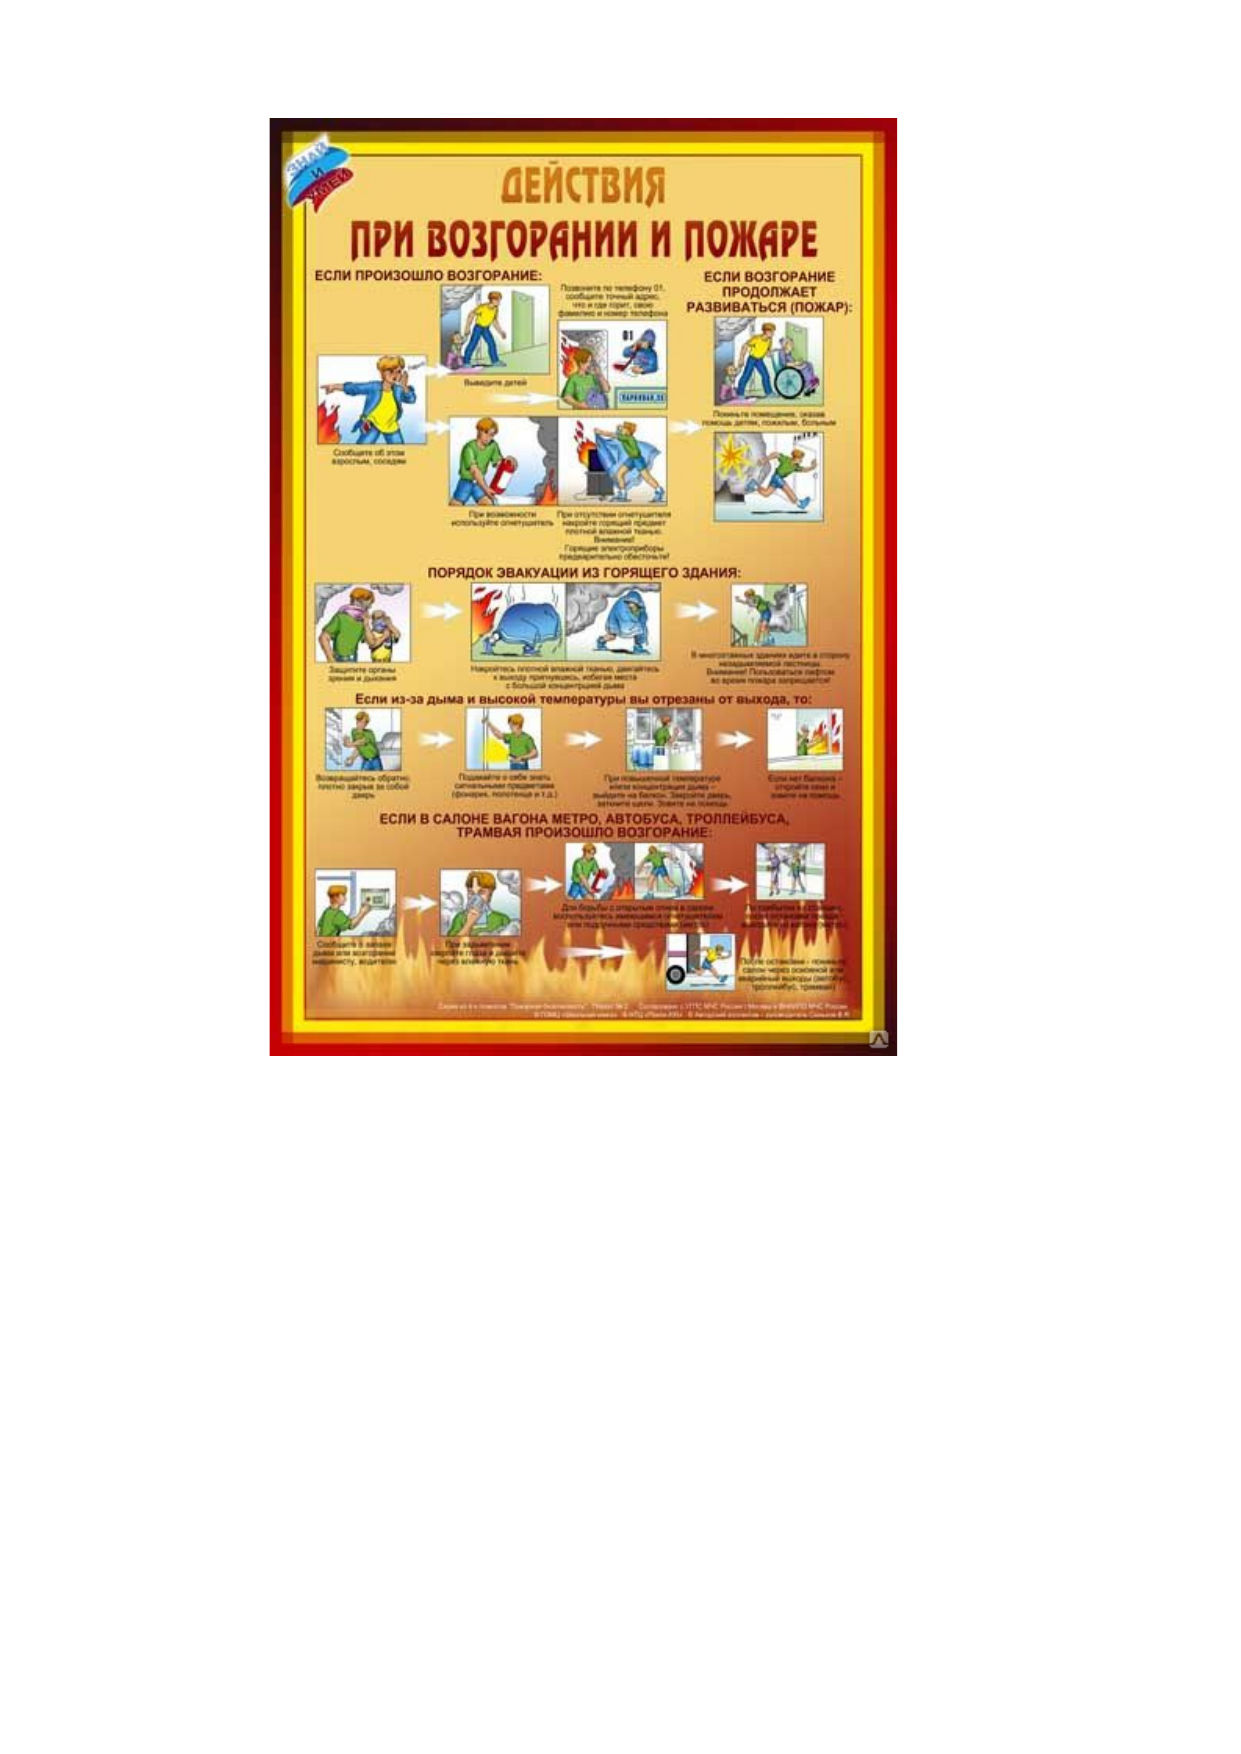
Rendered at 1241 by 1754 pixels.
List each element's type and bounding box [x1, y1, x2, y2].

picture [269, 118, 898, 1056]
